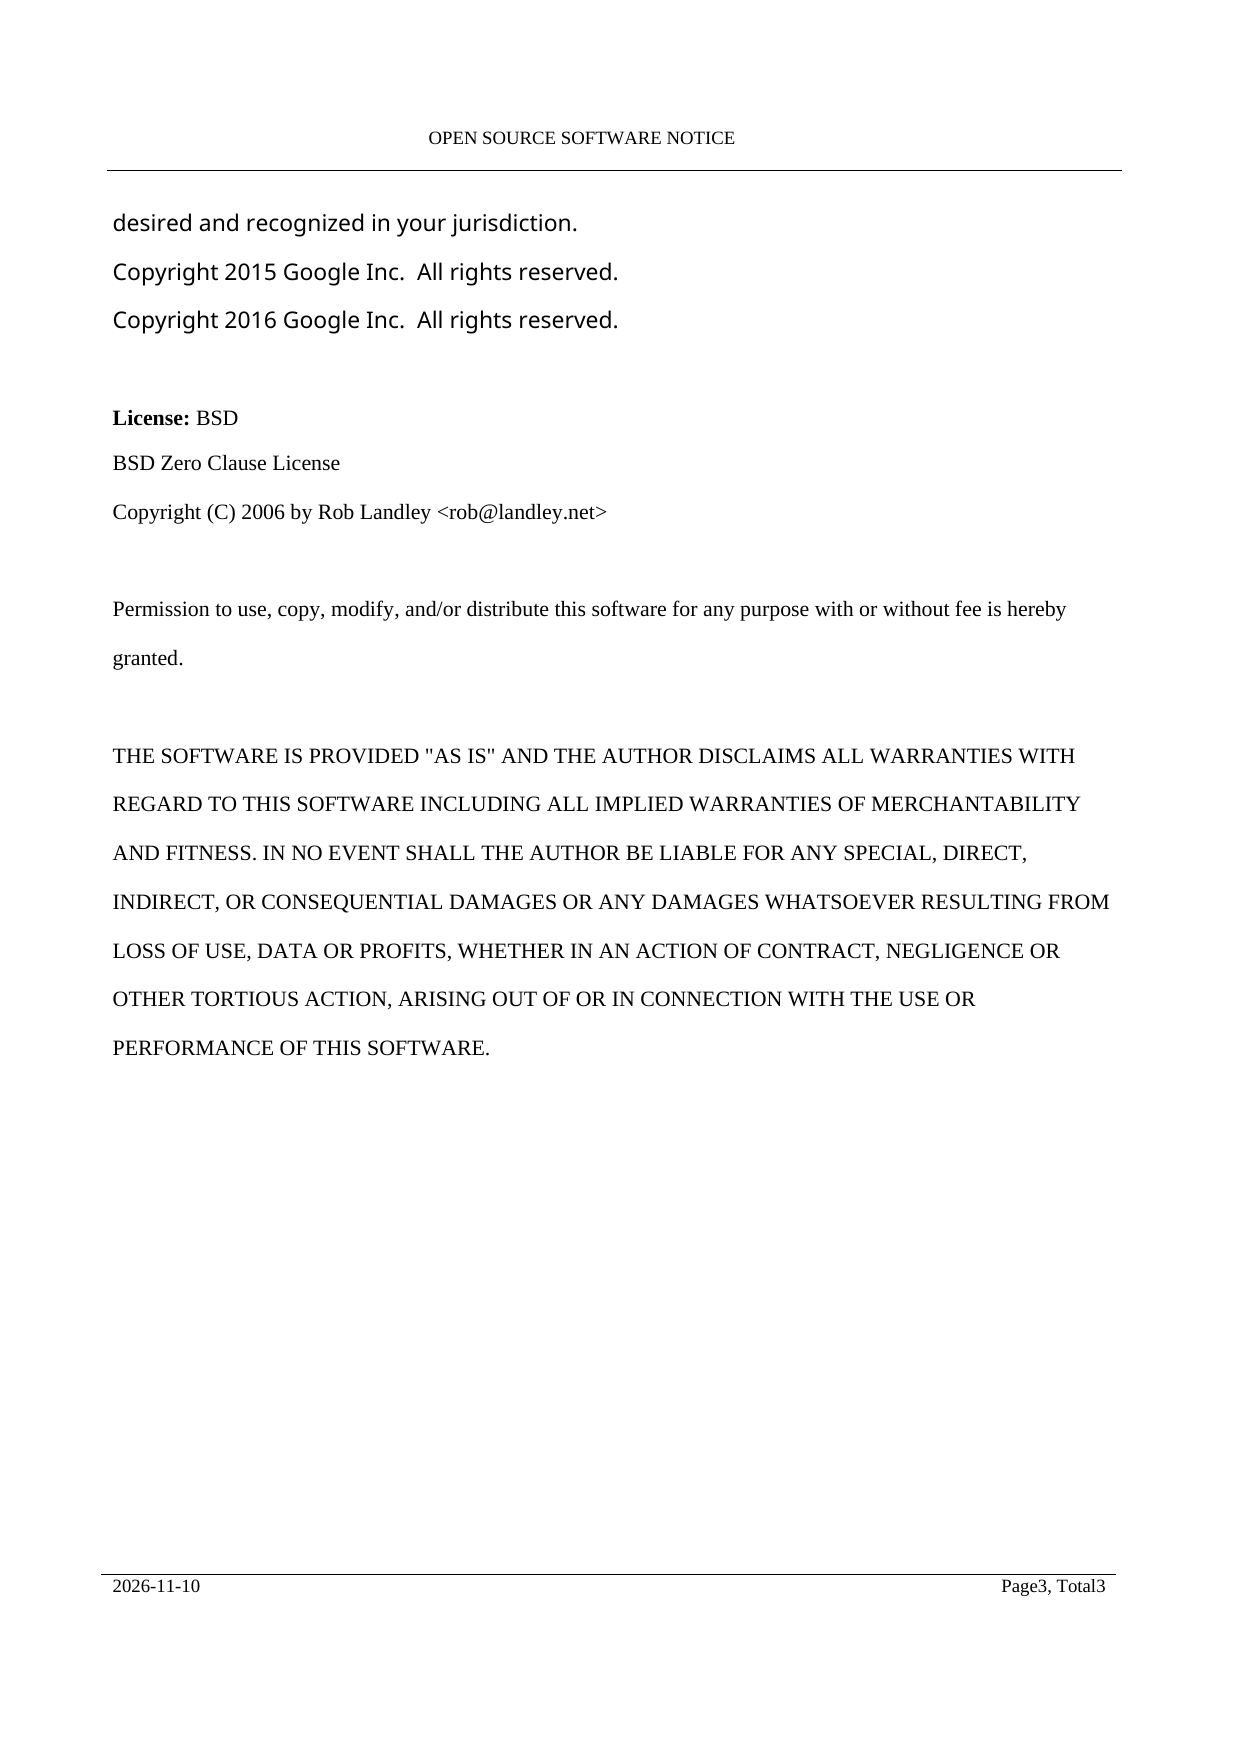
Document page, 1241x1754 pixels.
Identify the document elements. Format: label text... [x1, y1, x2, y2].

text BSD Zero Clause License Copyright (C) 2006 by Rob Landley <rob@landley.net> Permission to use, copy, modify, and/or distribute this software for any purpose with or without fee is hereby granted. THE SOFTWARE IS PROVIDED "AS IS" AND THE AUTHOR DISCLAIMS ALL WARRANTIES WITH REGARD TO THIS SOFTWARE INCLUDING ALL IMPLIED WARRANTIES OF MERCHANTABILITY AND FITNESS. IN NO EVENT SHALL THE AUTHOR BE LIABLE FOR ANY SPECIAL, DIRECT, INDIRECT, OR CONSEQUENTIAL DAMAGES OR ANY DAMAGES WHATSOEVER RESULTING FROM LOSS OF USE, DATA OR PROFITS, WHETHER IN AN ACTION OF CONTRACT, NEGLIGENCE OR OTHER TORTIOUS ACTION, ARISING OUT OF OR IN CONNECTION WITH THE USE OR PERFORMANCE OF THIS SOFTWARE. [112, 446, 1128, 1113]
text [112, 206, 1128, 385]
text License: BSD [112, 401, 1128, 434]
